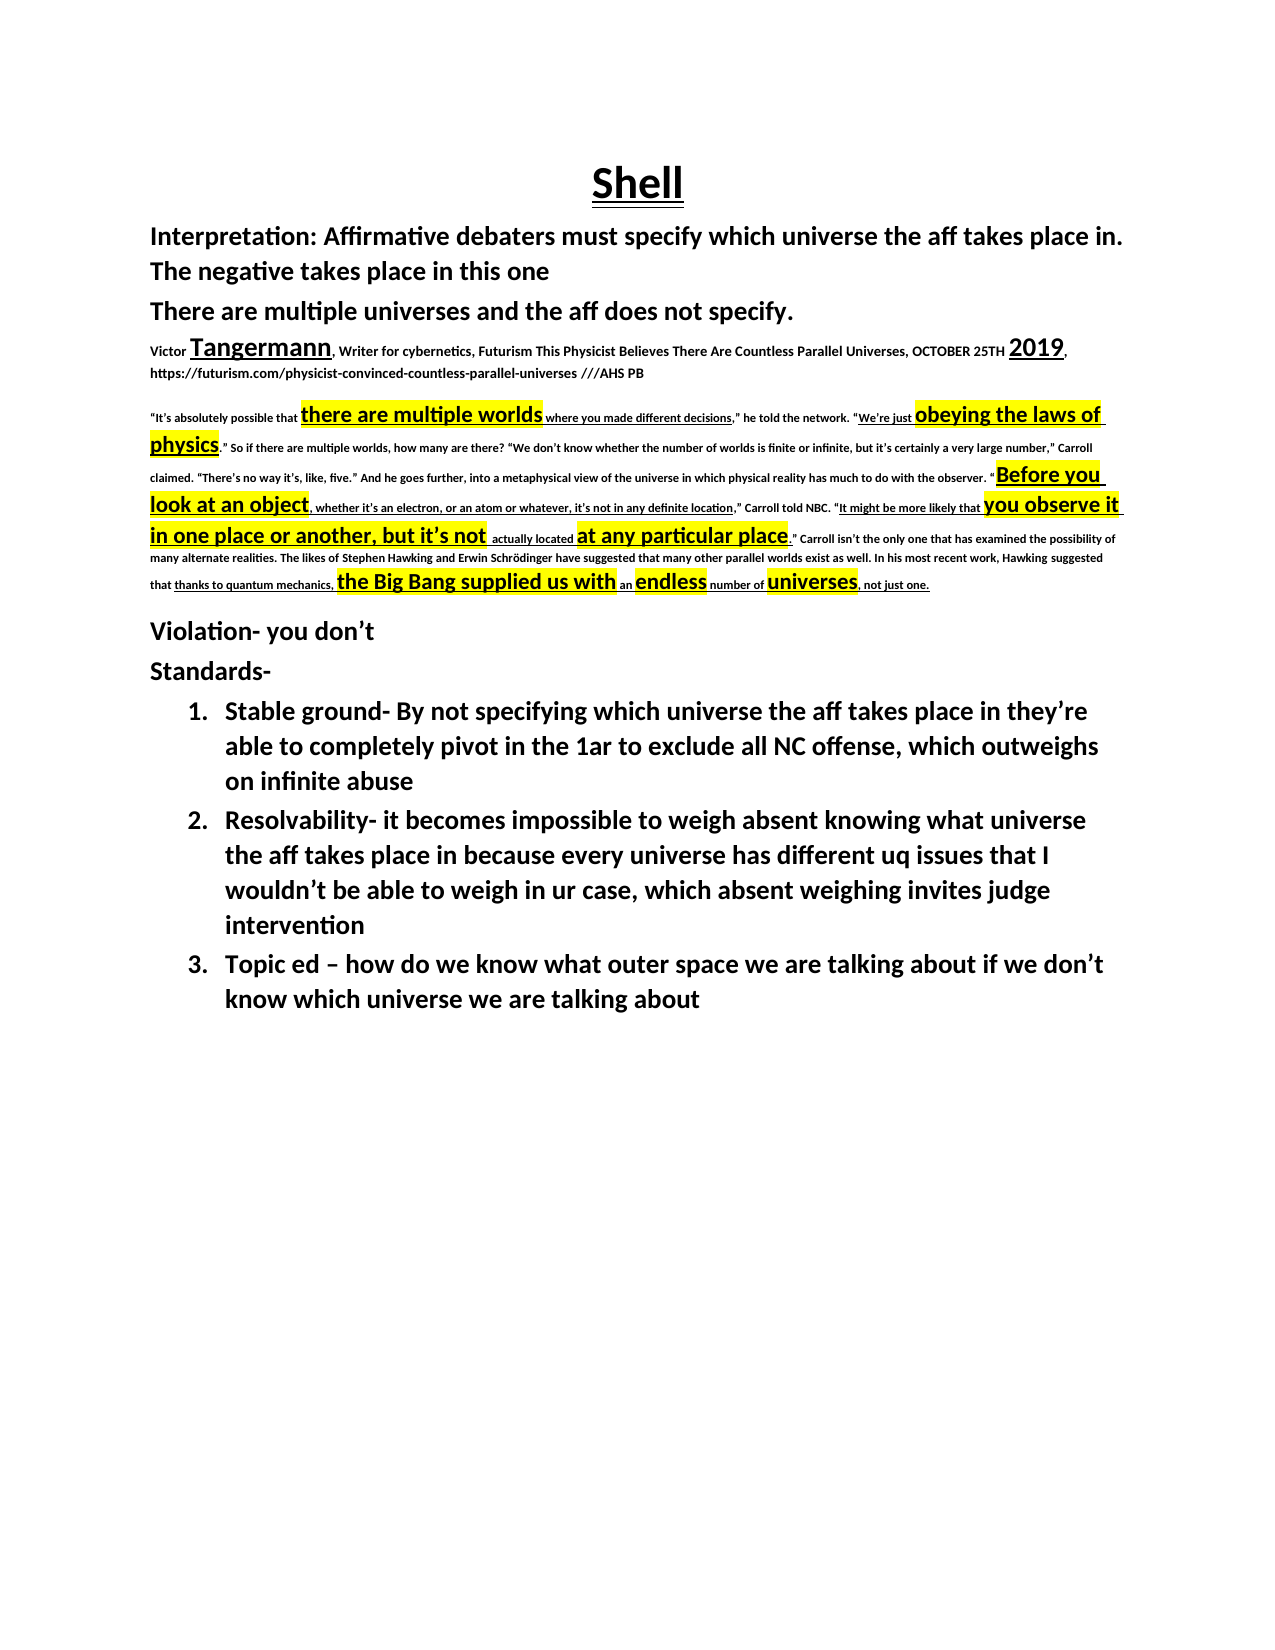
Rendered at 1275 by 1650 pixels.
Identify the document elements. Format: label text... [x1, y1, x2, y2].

text Standards- [150, 654, 1125, 687]
list Resolvability- it becomes impossible to weigh absent knowing what universe the aff takes place in because every universe has different uq issues that I wouldn’t be able to weigh in ur case, which absent weighing invites judge intervention [187, 803, 1125, 941]
text Violation- you don’t [150, 614, 1125, 647]
list Topic ed – how do we know what outer space we are talking about if we don’t know which universe we are talking about [187, 947, 1125, 1015]
text Interpretation: Affirmative debaters must specify which universe the aff takes place in. The negative takes place in this one [150, 219, 1125, 287]
text Victor Tangermann, Writer for cybernetics, Futurism This Physicist Believes There Are Countless Parallel Universes, OCTOBER 25TH 2019, https://futurism.com/physicist-convinced-countless-parallel-universes ///AHS PB [150, 330, 1125, 382]
text There are multiple universes and the aff does not specify. [150, 294, 1125, 327]
subtitle Shell [150, 154, 1125, 210]
list Stable ground- By not specifying which universe the aff takes place in they’re able to completely pivot in the 1ar to exclude all NC offense, which outweighs on infinite abuse [187, 694, 1125, 797]
text “It’s absolutely possible that there are multiple worlds where you made different decisions,” he told the network. “We’re just obeying the laws of physics.” So if there are multiple worlds, how many are there? “We don’t know whether the number of worlds is finite or infinite, but it’s certainly a very large number,” Carroll claimed. “There’s no way it’s, like, five.” And he goes further, into a metaphysical view of the universe in which physical reality has much to do with the observer. “Before you look at an object, whether it’s an electron, or an atom or whatever, it’s not in any definite location,” Carroll told NBC. “It might be more likely that you observe it in one place or another, but it’s not actually located at any particular place.” Carroll isn’t the only one that has examined the possibility of many alternate realities. The likes of Stephen Hawking and Erwin Schrödinger have suggested that many other parallel worlds exist as well. In his most recent work, Hawking suggested that thanks to quantum mechanics, the Big Bang supplied us with an endless number of universes, not just one. [150, 400, 1125, 595]
